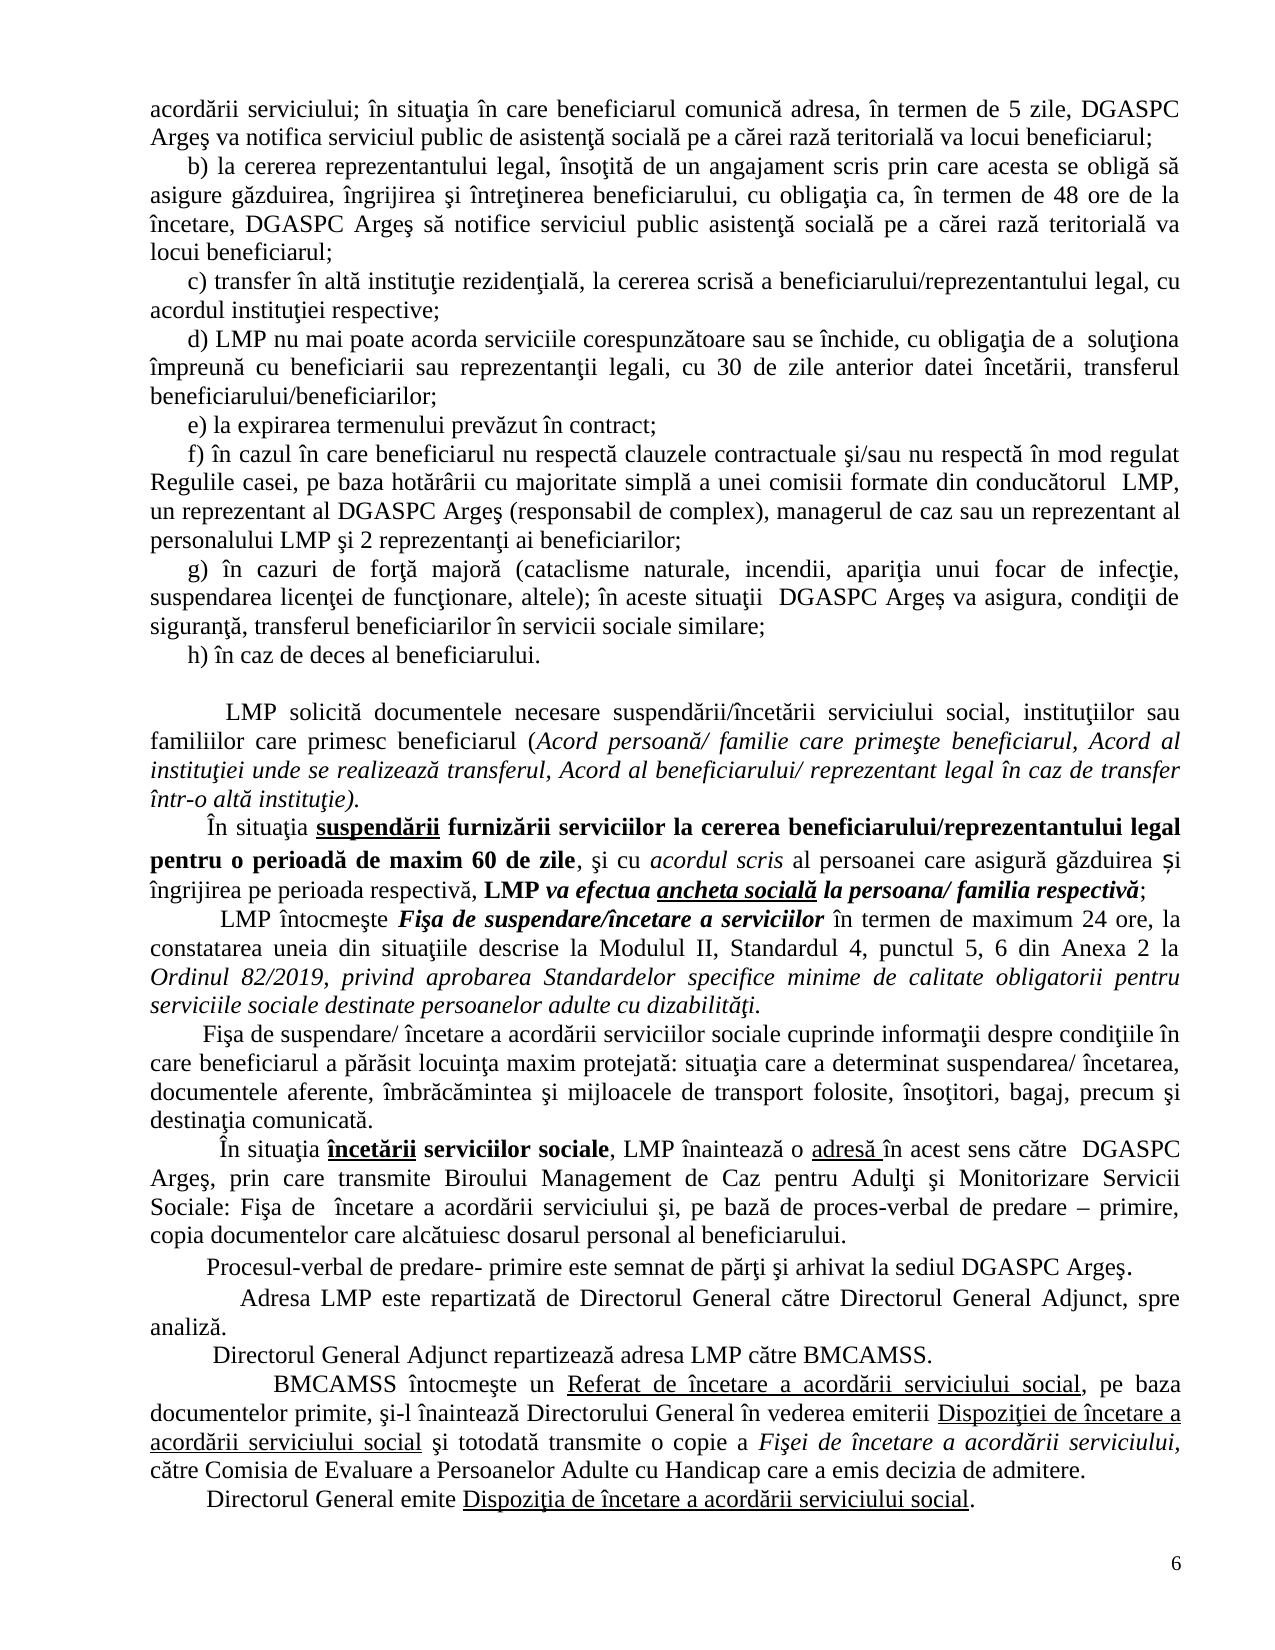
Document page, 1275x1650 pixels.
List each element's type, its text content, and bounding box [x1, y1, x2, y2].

text În situaţia suspendării furnizării serviciilor la cererea beneficiarului/reprezentantului legal pentru o perioadă de maxim 60 de zile, şi cu acordul scris al persoanei care asigură găzduirea și îngrijirea pe perioada respectivă, LMP va efectua ancheta socială la persoana/ familia respectivă; [150, 812, 1181, 904]
text LMP solicită documentele necesare suspendării/încetării serviciului social, instituţiilor sau familiilor care primesc beneficiarul (Acord persoană/ familie care primeşte beneficiarul, Acord al instituţiei unde se realizează transferul, Acord al beneficiarului/ reprezentant legal în caz de transfer într-o altă instituţie). [150, 697, 1181, 812]
text În situaţia încetării serviciilor sociale, LMP înaintează o adresă în acest sens către DGASPC Argeş, prin care transmite Biroului Management de Caz pentru Adulţi şi Monitorizare Servicii Sociale: Fişa de încetare a acordării serviciului şi, pe bază de proces-verbal de predare – primire, copia documentelor care alcătuiesc dosarul personal al beneficiarului. [150, 1134, 1181, 1249]
text Procesul-verbal de predare- primire este semnat de părţi şi arhivat la sediul DGASPC Argeş. [150, 1249, 1181, 1283]
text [150, 94, 1181, 151]
text c) transfer în altă instituţie rezidenţială, la cererea scrisă a beneficiarului/reprezentantului legal, cu acordul instituţiei respective; [150, 266, 1181, 324]
text d) LMP nu mai poate acorda serviciile corespunzătoare sau se închide, cu obligaţia de a soluţiona împreună cu beneficiarii sau reprezentanţii legali, cu 30 de zile anterior datei încetării, transferul beneficiarului/beneficiarilor; [150, 324, 1181, 410]
text BMCAMSS întocmeşte un Referat de încetare a acordării serviciului social, pe baza documentelor primite, şi-l înaintează Directorului General în vederea emiterii Dispoziţiei de încetare a acordării serviciului social şi totodată transmite o copie a Fişei de încetare a acordării serviciului, către Comisia de Evaluare a Persoanelor Adulte cu Handicap care a emis decizia de admitere. [150, 1369, 1181, 1484]
text h) în caz de deces al beneficiarului. [150, 640, 1181, 669]
text Directorul General Adjunct repartizează adresa LMP către BMCAMSS. [150, 1341, 1181, 1369]
text e) la expirarea termenului prevăzut în contract; [150, 410, 1181, 439]
text Directorul General emite Dispoziţia de încetare a acordării serviciului social. [150, 1484, 1181, 1513]
text b) la cererea reprezentantului legal, însoţită de un angajament scris prin care acesta se obligă să asigure găzduirea, îngrijirea şi întreţinerea beneficiarului, cu obligaţia ca, în termen de 48 ore de la încetare, DGASPC Argeş să notifice serviciul public asistenţă socială pe a cărei rază teritorială va locui beneficiarul; [150, 151, 1181, 266]
text Fişa de suspendare/ încetare a acordării serviciilor sociale cuprinde informaţii despre condiţiile în care beneficiarul a părăsit locuinţa maxim protejată: situaţia care a determinat suspendarea/ încetarea, documentele aferente, îmbrăcămintea şi mijloacele de transport folosite, însoţitori, bagaj, precum şi destinaţia comunicată. [150, 1019, 1181, 1134]
text g) în cazuri de forţă majoră (cataclisme naturale, incendii, apariţia unui focar de infecţie, suspendarea licenţei de funcţionare, altele); în aceste situaţii DGASPC Argeș va asigura, condiţii de siguranţă, transferul beneficiarilor în servicii sociale similare; [150, 554, 1181, 640]
text f) în cazul în care beneficiarul nu respectă clauzele contractuale şi/sau nu respectă în mod regulat Regulile casei, pe baza hotărârii cu majoritate simplă a unei comisii formate din conducătorul LMP, un reprezentant al DGASPC Argeş (responsabil de complex), managerul de caz sau un reprezentant al personalului LMP şi 2 reprezentanţi ai beneficiarilor; [150, 439, 1181, 554]
text Adresa LMP este repartizată de Directorul General către Directorul General Adjunct, spre analiză. [150, 1283, 1181, 1341]
text LMP întocmeşte Fişa de suspendare/încetare a serviciilor în termen de maximum 24 ore, la constatarea uneia din situaţiile descrise la Modulul II, Standardul 4, punctul 5, 6 din Anexa 2 la Ordinul 82/2019, privind aprobarea Standardelor specifice minime de calitate obligatorii pentru serviciile sociale destinate persoanelor adulte cu dizabilităţi. [150, 904, 1181, 1019]
